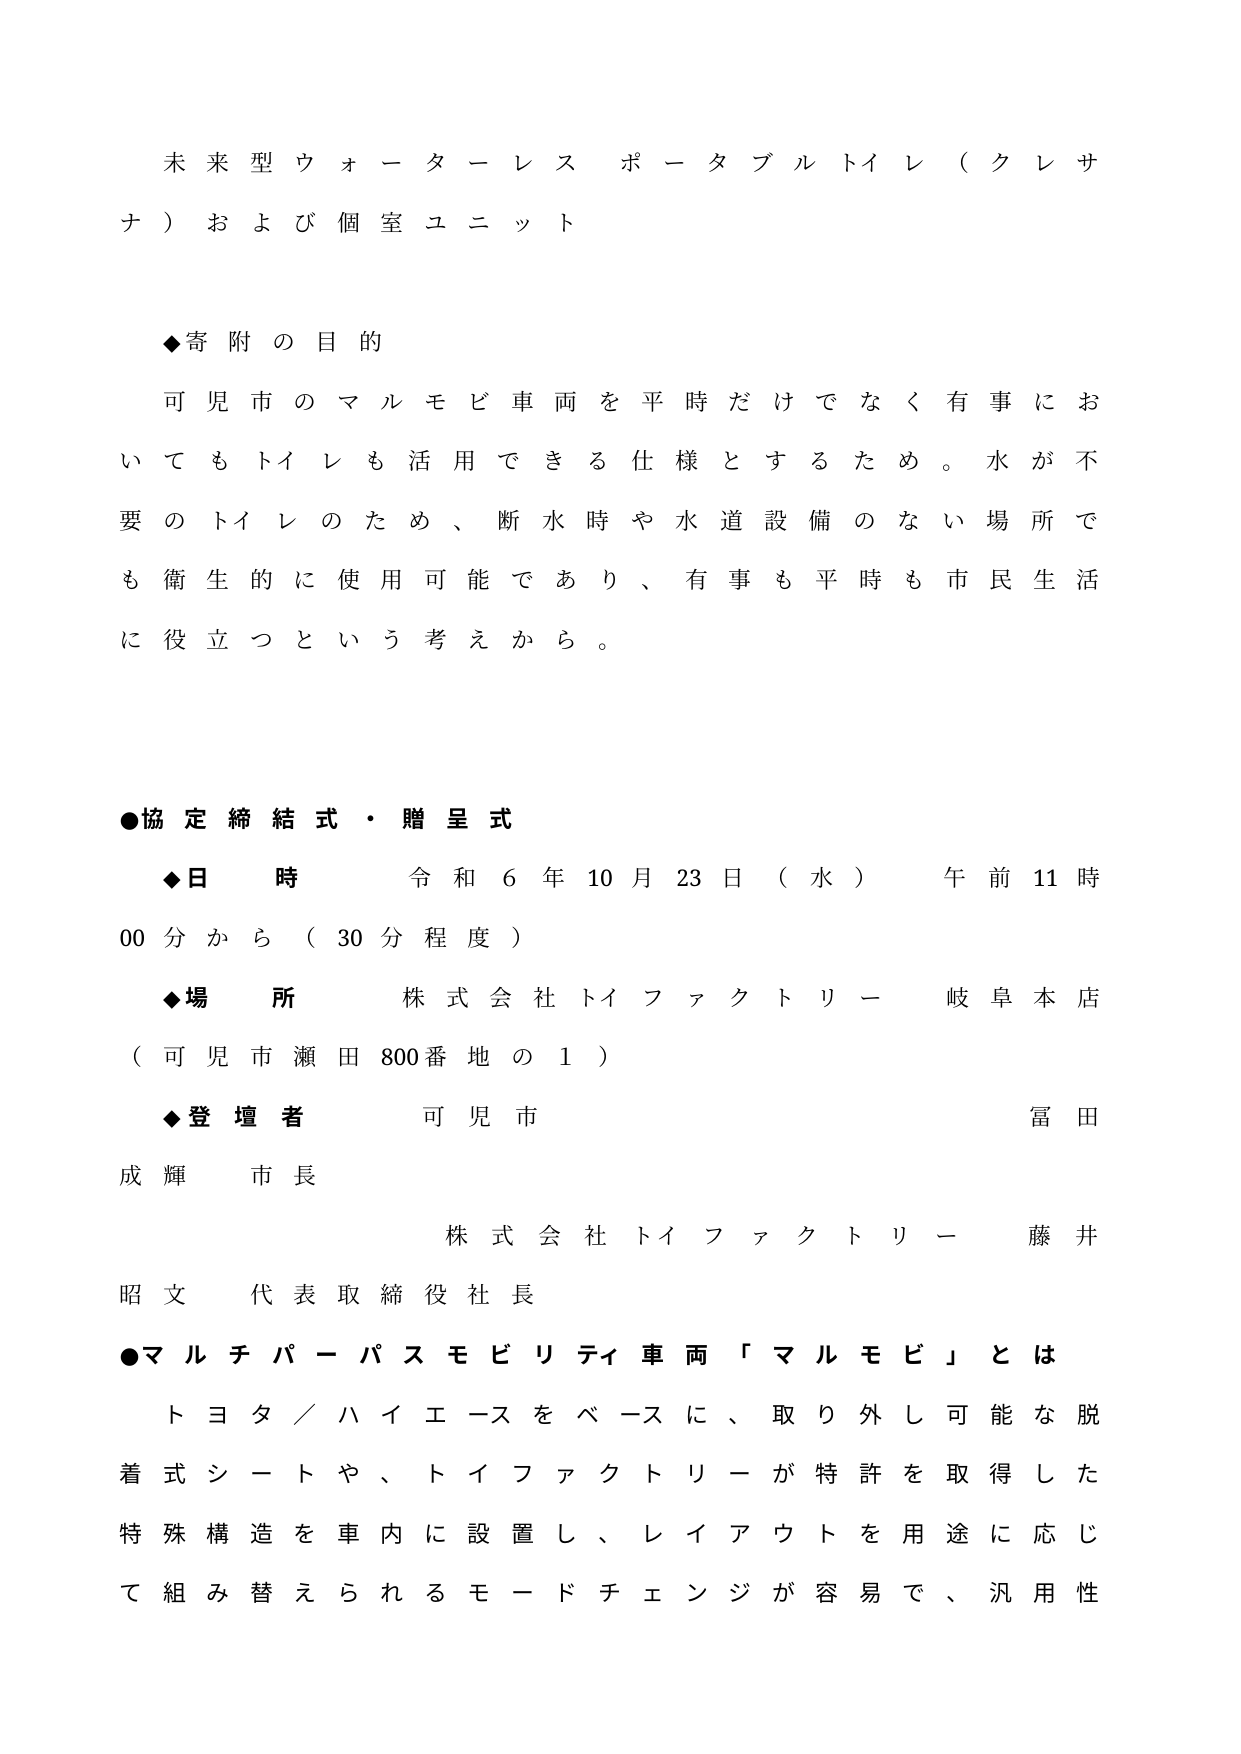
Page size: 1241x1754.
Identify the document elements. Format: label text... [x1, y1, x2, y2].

text ◆寄附の目的 [119, 311, 1121, 371]
text ●マルチパーパスモビリティ車両「マルモビ」とは [119, 1324, 1121, 1383]
text ◆登壇者 可児市 冨田 成輝 市長 [119, 1086, 1121, 1205]
text ●協定締結式・贈呈式 [119, 788, 1121, 847]
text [119, 1383, 1121, 1622]
text 可児市のマルモビ車両を平時だけでなく有事においてもトイレも活用できる仕様とするため。水が不要のトイレのため、断水時や水道設備のない場所でも衛生的に使用可能であり、有事も平時も市民生活に役立つという考えから。 [119, 371, 1121, 668]
text 株式会社トイファクトリー 藤井 昭文 代表取締役社長 [119, 1205, 1121, 1324]
text ◆場 所 株式会社トイファクトリー 岐阜本店（可児市瀬田800番地の１） [119, 966, 1121, 1086]
text 未来型ウォーターレス ポータブルトイレ（クレサナ）および個室ユニット [119, 132, 1121, 251]
text ◆日 時 令和６年10月23日（水） 午前11時00分から（30分程度） [119, 847, 1121, 966]
